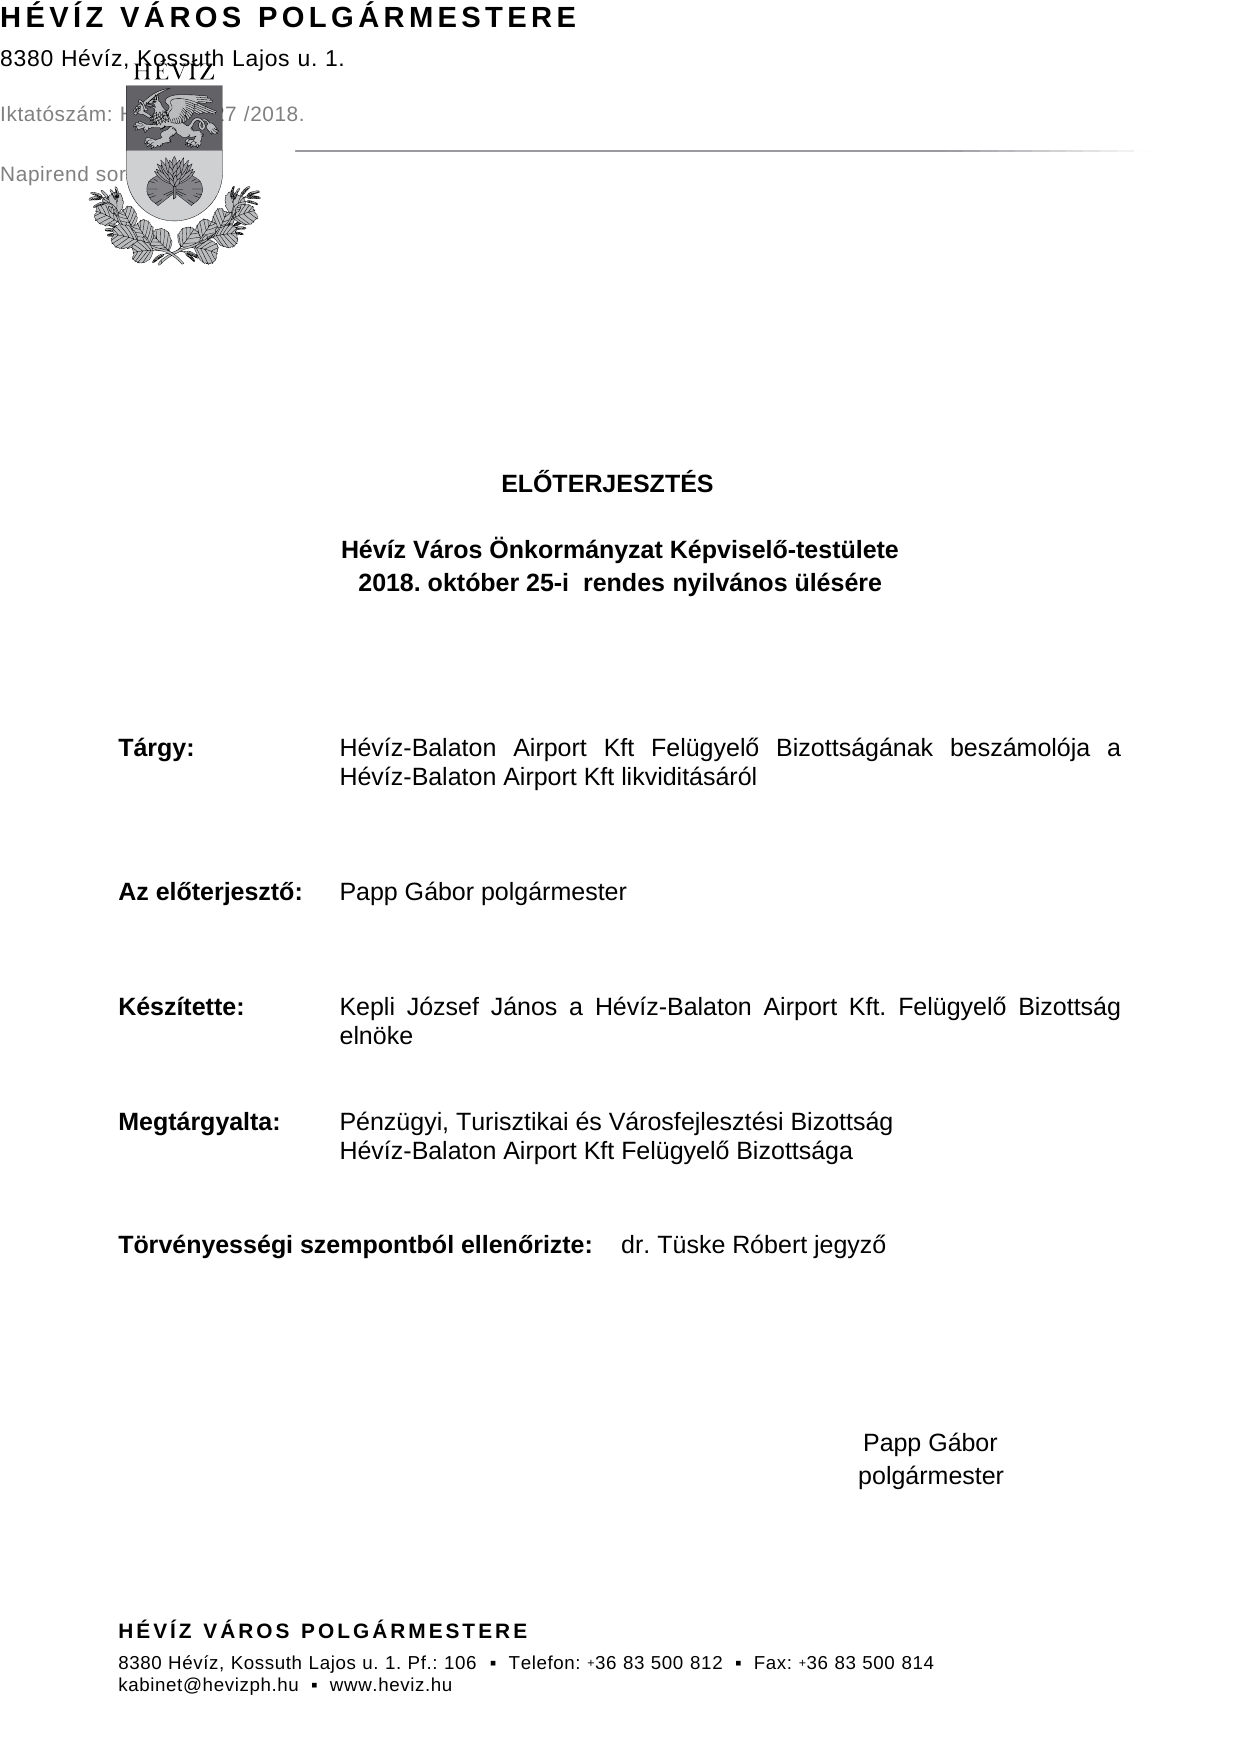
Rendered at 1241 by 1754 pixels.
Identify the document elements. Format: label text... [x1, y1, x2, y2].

text polgármester [118, 1461, 1122, 1489]
text Hévíz-Balaton Airport Kft Felügyelő Bizottsága [266, 1136, 1122, 1164]
text Törvényességi szempontból ellenőrizte: dr. Tüske Róbert jegyző [118, 1230, 1122, 1259]
text Készítette: Kepli József János a Hévíz-Balaton Airport Kft. Felügyelő Bizottság elnöke [118, 992, 1122, 1049]
text Hévíz Város Önkormányzat Képviselő-testülete [118, 535, 1122, 564]
text Tárgy: Hévíz-Balaton Airport Kft Felügyelő Bizottságának beszámolója a Hévíz-Balaton Airport Kft likviditásáról [118, 733, 1122, 791]
text Az előterjesztő: polgármester [118, 877, 1122, 906]
text ELŐTERJESZTÉS [118, 469, 1122, 498]
text Megtárgyalta: Pénzügyi, Turisztikai és Városfejlesztési Bizottság [118, 1107, 1122, 1136]
text Papp Gábor [118, 1428, 1122, 1457]
text 2018. október 25-i rendes nyilvános ülésére [118, 568, 1122, 597]
